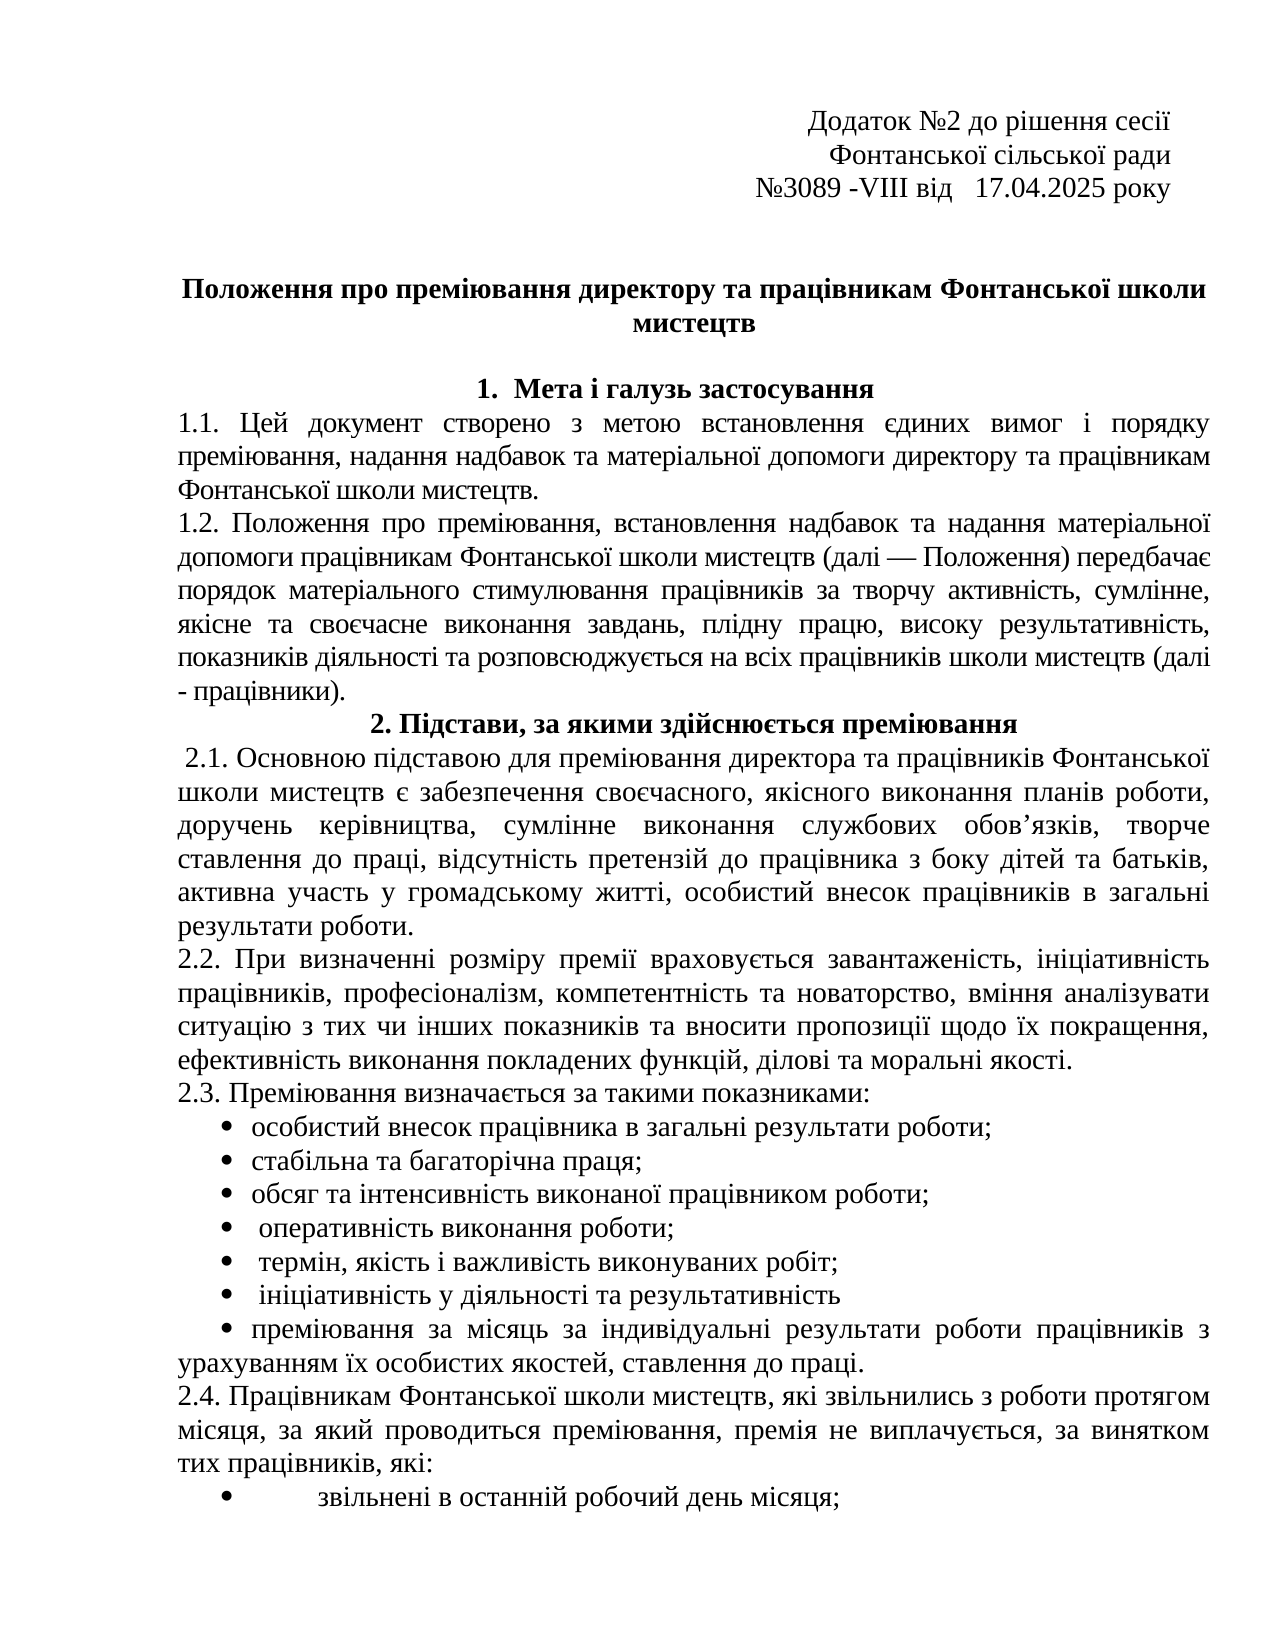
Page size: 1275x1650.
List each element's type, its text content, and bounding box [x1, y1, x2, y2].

list особистий внесок працівника в загальні результати роботи; [177, 1109, 1211, 1143]
list термін, якість і важливість виконуваних робіт; [177, 1244, 1211, 1277]
text 2.1. Основною підставою для преміювання директора та працівників Фонтанської школи мистецтв є забезпечення своєчасного, якісного виконання планів роботи, доручень керівництва, сумлінне виконання службових обов’язків, творче ставлення до праці, відсутність претензій до працівника з боку дітей та батьків, активна участь у громадському житті, особистий внесок працівників в загальні результати роботи. [177, 740, 1211, 941]
list оперативність виконання роботи; [177, 1210, 1211, 1244]
text Додаток №2 до рішення сесії [324, 103, 1211, 137]
text Положення про преміювання директору та працівникам Фонтанської школи мистецтв [177, 271, 1211, 338]
list ініціативність у діяльності та результативність [177, 1277, 1211, 1311]
list стабільна та багаторічна праця; [177, 1143, 1211, 1176]
list звільнені в останній робочий день місяця; [177, 1479, 1211, 1512]
text 1.1. Цей документ створено з метою встановлення єдиних вимог і порядку преміювання, надання надбавок та матеріальної допомоги директору та працівникам Фонтанської школи мистецтв. [177, 472, 1211, 505]
text 2. Підстави, за якими здійснюється преміювання [177, 707, 1211, 740]
text 2.4. Працівникам Фонтанської школи мистецтв, які звільнились з роботи протягом місяця, за який проводиться преміювання, премія не виплачується, за винятком тих працівників, які: [177, 1378, 1211, 1479]
text 2.2. При визначенні розміру премії враховується завантаженість, ініціативність працівників, професіоналізм, компетентність та новаторство, вміння аналізувати ситуацію з тих чи інших показників та вносити пропозиції щодо їх покращення, ефективність виконання покладених функцій, ділові та моральні якості. [177, 941, 1211, 1076]
list Мета і галузь застосування [140, 372, 1211, 405]
list обсяг та інтенсивність виконаної працівником роботи; [177, 1176, 1211, 1210]
text 1.2. Положення про преміювання, встановлення надбавок та надання матеріальної допомоги працівникам Фонтанської школи мистецтв (далі — Положення) передбачає порядок матеріального стимулювання працівників за творчу активність, сумлінне, якісне та своєчасне виконання завдань, плідну працю, високу результативність, показників діяльності та розповсюджується на всіх працівників школи мистецтв (далі - працівники). [177, 539, 1211, 573]
text №3089 -VIII від 17.04.2025 року [280, 171, 1211, 204]
text 1.2. Положення про преміювання, встановлення надбавок та надання матеріальної допомоги працівникам Фонтанської школи мистецтв (далі — Положення) передбачає порядок матеріального стимулювання працівників за творчу активність, сумлінне, якісне та своєчасне виконання завдань, плідну працю, високу результативність, показників діяльності та розповсюджується на всіх працівників школи мистецтв (далі - працівники). [177, 639, 1211, 707]
list преміювання за місяць за індивідуальні результати роботи працівників з урахуванням їх особистих якостей, ставлення до праці. [177, 1311, 1211, 1378]
text 2.3. Преміювання визначається за такими показниками: [177, 1076, 1211, 1109]
text Фонтанської сільської ради [324, 137, 1211, 171]
